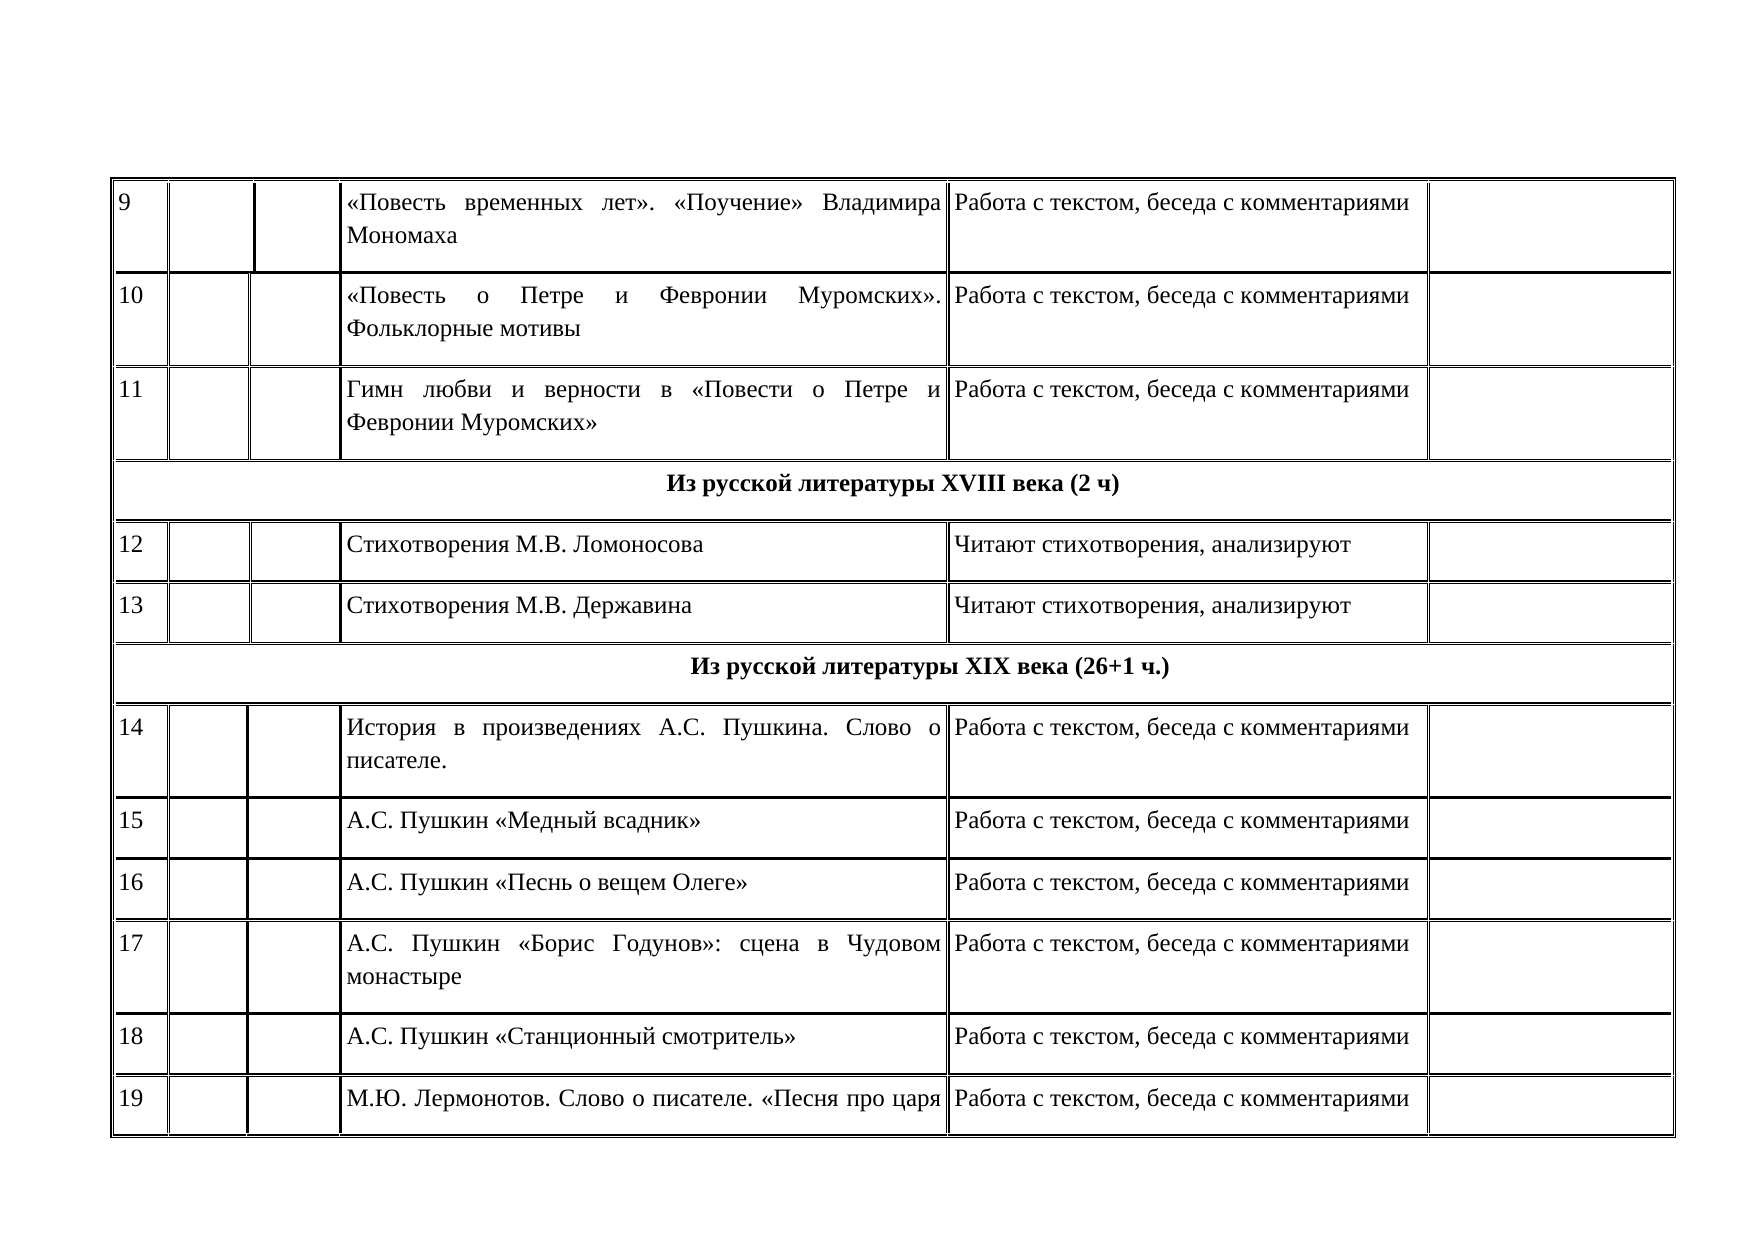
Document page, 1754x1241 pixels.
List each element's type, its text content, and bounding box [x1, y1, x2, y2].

table_cell [170, 706, 246, 796]
table_cell [252, 584, 339, 641]
table_cell 11 [112, 365, 168, 458]
table_cell История в произведениях А.С. Пушкина. Слово о писателе. [342, 706, 946, 796]
table_cell 10 [114, 271, 167, 365]
table_cell Работа с текстом, беседа с комментариями [950, 922, 1427, 1012]
table_cell 12 [114, 519, 167, 580]
table_cell «Повесть временных лет». «Поучение» Владимира Мономаха [340, 179, 948, 271]
table_cell [170, 368, 248, 458]
table_cell Работа с текстом, беседа с комментариями [950, 1015, 1427, 1073]
table_cell [254, 179, 340, 271]
table_cell [1430, 918, 1673, 1012]
table_cell [1430, 519, 1673, 580]
table_cell Стихотворения М.В. Державина [342, 584, 946, 641]
table_cell [249, 799, 339, 857]
table_cell [170, 1015, 246, 1073]
table_cell Работа с текстом, беседа с комментариями [950, 368, 1427, 458]
table_cell [249, 706, 339, 796]
table_cell Из русской литературы XIX века (26+1 ч.) [114, 641, 1673, 702]
table_cell Читают стихотворения, анализируют [950, 584, 1427, 641]
table_cell А.С. Пушкин «Борис Годунов»: сцена в Чудовом монастыре [342, 922, 946, 1012]
table_cell [170, 274, 248, 365]
table_cell 18 [114, 1012, 167, 1073]
table_cell [1429, 1073, 1673, 1134]
table_cell 15 [114, 796, 167, 857]
table_cell 17 [114, 918, 167, 1012]
table_cell [249, 922, 339, 1012]
table_cell [169, 1077, 247, 1134]
table_cell [249, 1015, 339, 1073]
table_cell Работа с текстом, беседа с комментариями [950, 274, 1427, 365]
table_cell Работа с текстом, беседа с комментариями [950, 706, 1427, 796]
table_cell [170, 584, 249, 641]
table_cell «Повесть о Петре и Февронии Муромских». Фольклорные мотивы [342, 274, 946, 365]
table_cell А.С. Пушкин «Станционный смотритель» [342, 1015, 946, 1073]
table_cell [948, 1077, 1428, 1134]
table_cell [1429, 181, 1673, 271]
table_cell [249, 860, 339, 918]
table_cell [1430, 796, 1673, 857]
table_cell [1429, 365, 1674, 458]
table_cell [247, 1077, 340, 1134]
table_cell А.С. Пушкин «Медный всадник» [342, 799, 946, 857]
table_cell Работа с текстом, беседа с комментариями [950, 799, 1427, 857]
table_cell [251, 368, 339, 458]
table_cell Читают стихотворения, анализируют [950, 523, 1427, 580]
table_cell [169, 179, 254, 271]
table_cell Гимн любви и верности в «Повести о Петре и Февронии Муромских» [342, 368, 946, 458]
table_cell [251, 274, 339, 365]
table_cell Работа с текстом, беседа с комментариями [950, 860, 1427, 918]
table_cell [170, 860, 246, 918]
table_cell Из русской литературы XVIII века (2 ч) [114, 459, 1673, 519]
table_cell [1430, 1012, 1673, 1073]
table_cell [170, 523, 249, 580]
table_cell [170, 799, 246, 857]
table_cell [170, 922, 246, 1012]
table_cell 19 [114, 1073, 168, 1134]
table_cell Работа с текстом, беседа с комментариями [948, 181, 1428, 271]
table_cell А.С. Пушкин «Песнь о вещем Олеге» [342, 860, 946, 918]
table_cell 14 [114, 702, 167, 796]
table_cell 16 [114, 857, 167, 918]
table_cell [1430, 702, 1673, 796]
table_cell [1430, 857, 1673, 918]
table_cell [1430, 580, 1673, 641]
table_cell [340, 1073, 948, 1134]
table_cell [1430, 271, 1673, 365]
table_cell 13 [114, 580, 167, 641]
table_cell Стихотворения М.В. Ломоносова [342, 523, 946, 580]
table_cell 9 [114, 181, 168, 271]
table_cell [252, 523, 339, 580]
